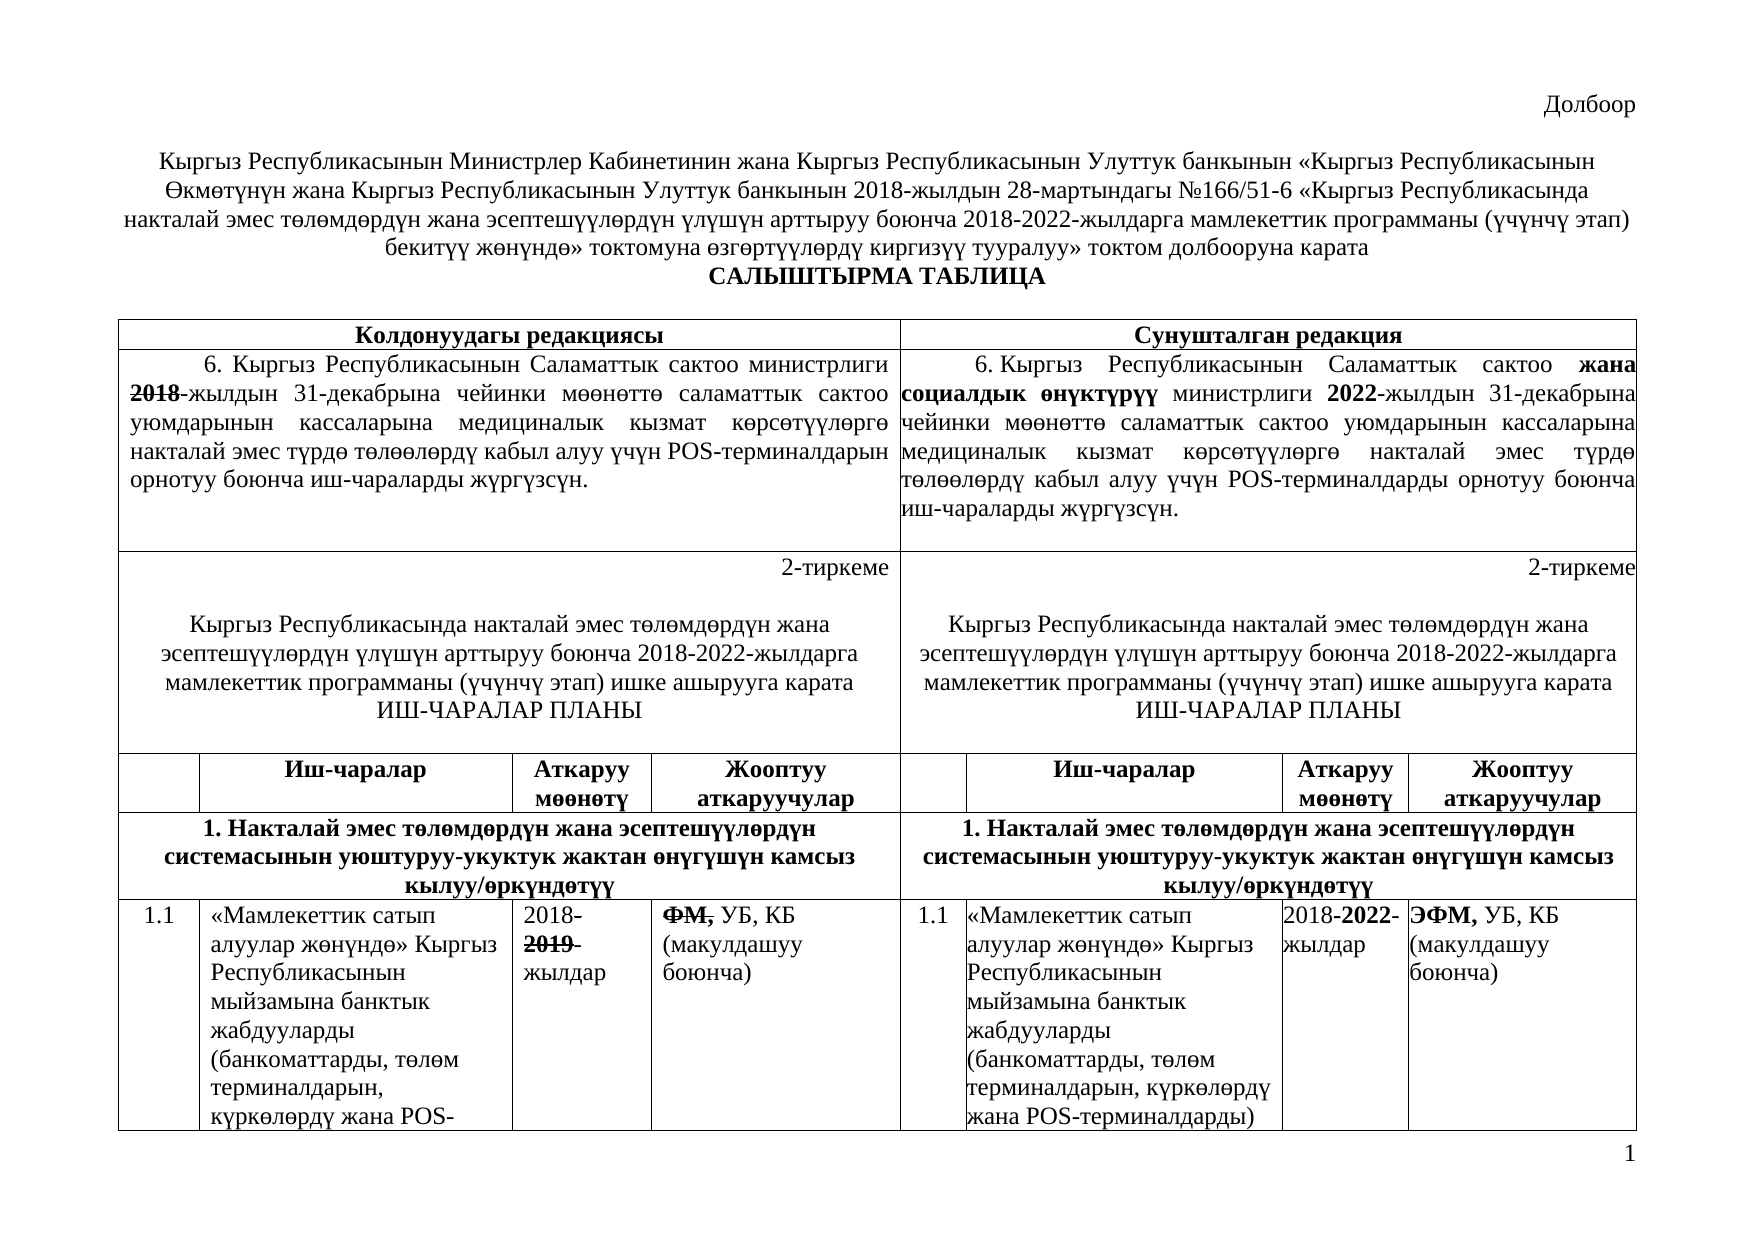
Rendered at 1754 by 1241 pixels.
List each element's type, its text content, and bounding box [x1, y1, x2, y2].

table_cell 1. Накталай эмес төлөмдөрдүн жана эсептешүүлөрдүн системасынын уюштуруу-укуктук жактан өнүгүшүн камсыз кылуу/өркүндөтүү [119, 813, 900, 899]
table_cell Аткаруу мөөнөтү [1283, 754, 1408, 812]
table_cell [901, 754, 966, 812]
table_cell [200, 900, 512, 1130]
text Кыргыз Республикасынын Министрлер Кабинетинин жана Кыргыз Республикасынын Улуттук банкынын «Кыргыз Республикасынын Өкмөтүнүн жана Кыргыз Республикасынын Улуттук банкынын 2018-жылдын 28-мартындагы №166/51-6 «Кыргыз Республикасында накталай эмес төлөмдөрдүн жана эсептешүүлөрдүн үлүшүн арттыруу боюнча 2018-2022-жылдарга мамлекеттик программаны (үчүнчү этап) бекитүү жөнүндө» токтомуна өзгөртүүлөрдү киргизүү тууралуу» токтом долбооруна карата [118, 146, 1636, 261]
table_cell 2018-2019-жылдар [513, 900, 651, 1130]
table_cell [652, 900, 900, 1130]
table_cell Жооптуу аткаруучулар [652, 754, 900, 812]
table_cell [967, 900, 1282, 1130]
table_cell Иш-чаралар [200, 754, 512, 812]
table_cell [1409, 900, 1636, 1130]
table_cell 2-тиркеме Кыргыз Республикасында накталай эмес төлөмдөрдүн жана эсептешүүлөрдүн үлүшүн арттыруу боюнча 2018-2022-жылдарга мамлекеттик программаны (үчүнчү этап) ишке ашырууга карата ИШ-ЧАРАЛАР ПЛАНЫ [119, 552, 900, 753]
text Долбоор [118, 89, 1636, 117]
table_cell 6. Кыргыз Республикасынын Саламаттык сактоо министрлиги 2018-жылдын 31-декабрына чейинки мөөнөттө саламаттык сактоо уюмдарынын кассаларына медициналык кызмат көрсөтүүлөргө накталай эмес түрдө төлөөлөрдү кабыл алуу үчүн POS-терминалдарын орнотуу боюнча иш-чараларды жүргүзсүн. [119, 350, 900, 551]
table_header Сунушталган редакция [901, 320, 1636, 348]
table_cell 2-тиркеме Кыргыз Республикасында накталай эмес төлөмдөрдүн жана эсептешүүлөрдүн үлүшүн арттыруу боюнча 2018-2022-жылдарга мамлекеттик программаны (үчүнчү этап) ишке ашырууга карата ИШ-ЧАРАЛАР ПЛАНЫ [901, 552, 1636, 753]
table_cell 1. Накталай эмес төлөмдөрдүн жана эсептешүүлөрдүн системасынын уюштуруу-укуктук жактан өнүгүшүн камсыз кылуу/өркүндөтүү [901, 813, 1636, 899]
table_cell Иш-чаралар [967, 754, 1282, 812]
table_cell [119, 754, 199, 812]
table_header Колдонуудагы редакциясы [119, 320, 900, 348]
table_cell 6. Кыргыз Республикасынын Саламаттык сактоо жана социалдык өнүктүрүү министрлиги 2022-жылдын 31-декабрына чейинки мөөнөттө саламаттык сактоо уюмдарынын кассаларына медициналык кызмат көрсөтүүлөргө накталай эмес түрдө төлөөлөрдү кабыл алуу үчүн POS-терминалдарды орнотуу боюнча иш-чараларды жүргүзсүн. [901, 350, 1636, 551]
table_cell Жооптуу аткаруучулар [1409, 754, 1636, 812]
table_cell 1.1 [901, 900, 966, 1130]
text САЛЫШТЫРМА ТАБЛИЦА [118, 261, 1636, 290]
table_cell Аткаруу мөөнөтү [513, 754, 651, 812]
table_cell 2018-2022-жылдар [1283, 900, 1408, 1130]
table_cell 1.1 [119, 900, 199, 1130]
